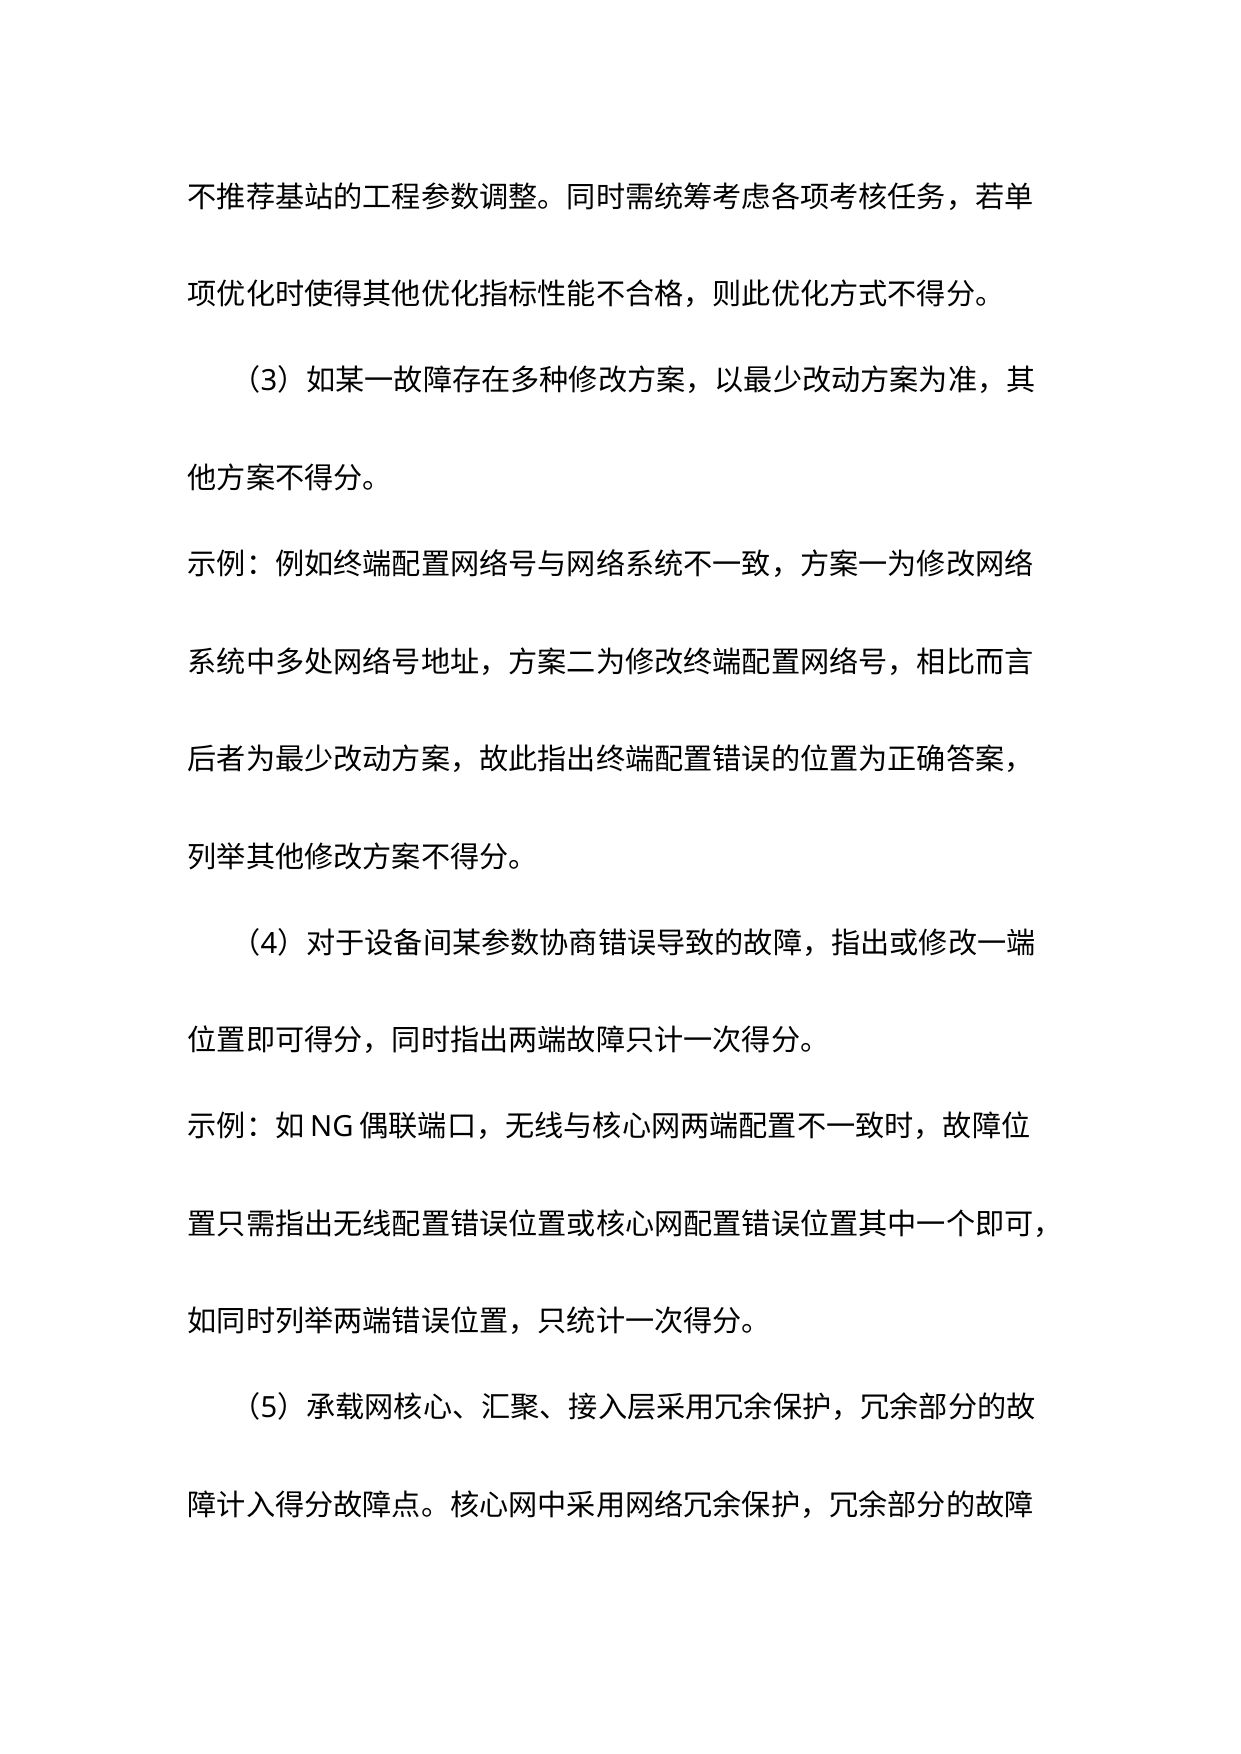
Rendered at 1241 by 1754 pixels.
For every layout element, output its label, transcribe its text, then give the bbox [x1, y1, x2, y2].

text 示例：如NG偶联端口，无线与核心网两端配置不一致时，故障位置只需指出无线配置错误位置或核心网配置错误位置其中一个即可，如同时列举两端错误位置，只统计一次得分。 [187, 1092, 1053, 1352]
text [187, 1373, 1053, 1535]
text 示例：例如终端配置网络号与网络系统不一致，方案一为修改网络系统中多处网络号地址，方案二为修改终端配置网络号，相比而言后者为最少改动方案，故此指出终端配置错误的位置为正确答案，列举其他修改方案不得分。 [187, 529, 1053, 887]
text （4）对于设备间某参数协商错误导致的故障，指出或修改一端位置即可得分，同时指出两端故障只计一次得分。 [187, 908, 1053, 1070]
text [187, 162, 1053, 324]
text （3）如某一故障存在多种修改方案，以最少改动方案为准，其他方案不得分。 [187, 346, 1053, 508]
